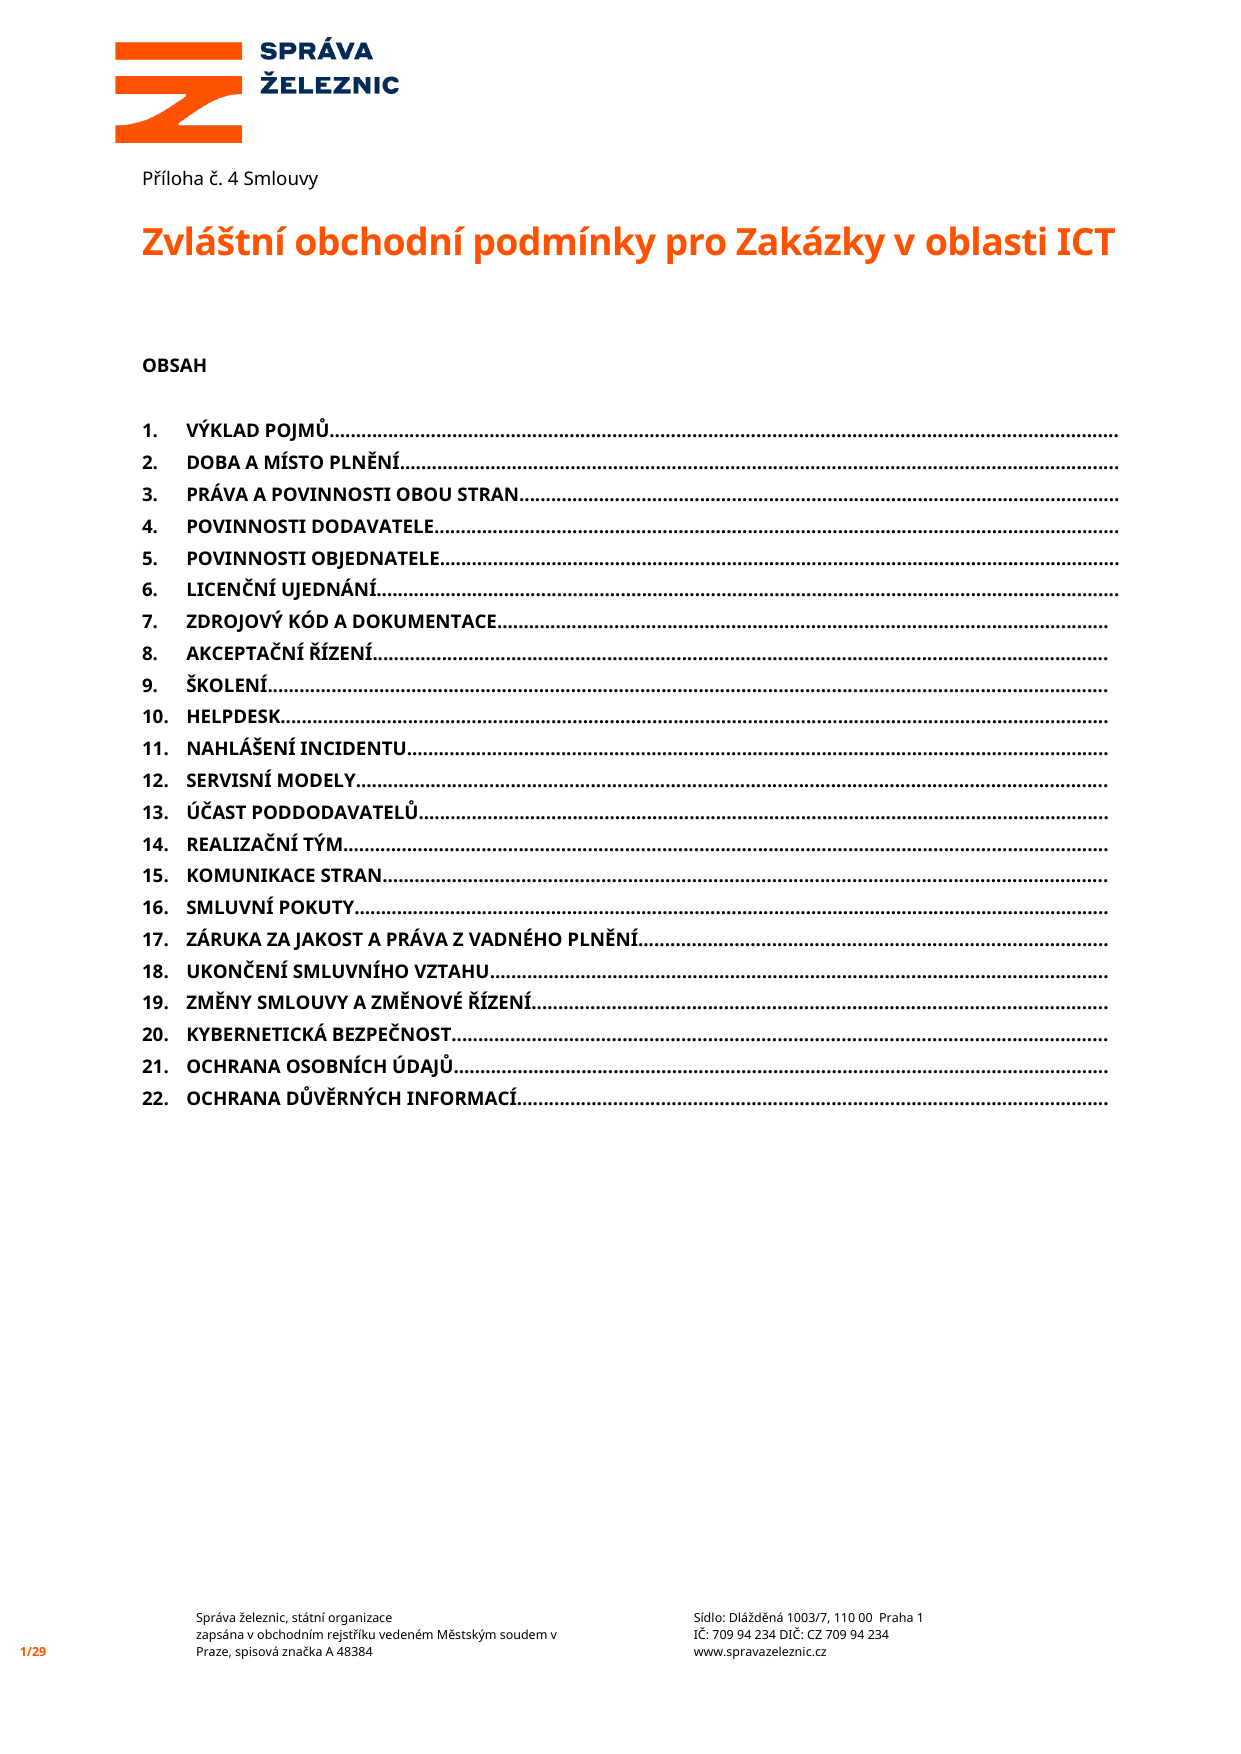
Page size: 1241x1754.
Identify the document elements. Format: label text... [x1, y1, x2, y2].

text 12. SERVISNí modely 15 [142, 767, 980, 793]
text 13. Účast poddodavatelů 17 [142, 799, 980, 824]
text 2. Doba a místo plnění 7 [142, 449, 980, 475]
text 7. Zdrojový kód a dokumentace 11 [142, 608, 980, 634]
text Obsah [142, 352, 1134, 378]
text 19. Změny smlouvy a změnové řízení 22 [142, 990, 980, 1015]
picture [115, 37, 399, 143]
text 22. ochrana důvěrných informací 27 [142, 1085, 980, 1111]
text 4. Povinnosti Dodavatele 8 [142, 513, 980, 539]
text 1. Výklad pojmů 2 [142, 418, 980, 443]
text 5. Povinnosti objednatele 8 [142, 545, 980, 570]
text 3. Práva a povinnosti obou stran 7 [142, 481, 980, 507]
text Zvláštní obchodní podmínky pro Zakázky v oblasti ICT [142, 216, 1134, 267]
text 8. Akceptační řízení 12 [142, 640, 980, 666]
text 18. Ukončení smluvního vztahu 20 [142, 958, 980, 983]
text 6. Licenční ujednání 9 [142, 577, 980, 602]
text 21. Ochrana osobních údajů 25 [142, 1053, 980, 1079]
text 16. Smluvní pokuty 18 [142, 894, 980, 920]
text 20. Kybernetická bezpečnost 22 [142, 1021, 980, 1047]
text 17. Záruka za jakost a práva z vadného plnění 19 [142, 926, 980, 952]
text 15. Komunikace stran 17 [142, 863, 980, 888]
text 14. Realizační tým 17 [142, 831, 980, 856]
text 11. nahlášení incidentu 15 [142, 736, 980, 761]
text 10. HELPdesk 14 [142, 704, 980, 729]
text 9. Školení 13 [142, 672, 980, 697]
text Příloha č. 4 Smlouvy [142, 165, 1134, 191]
